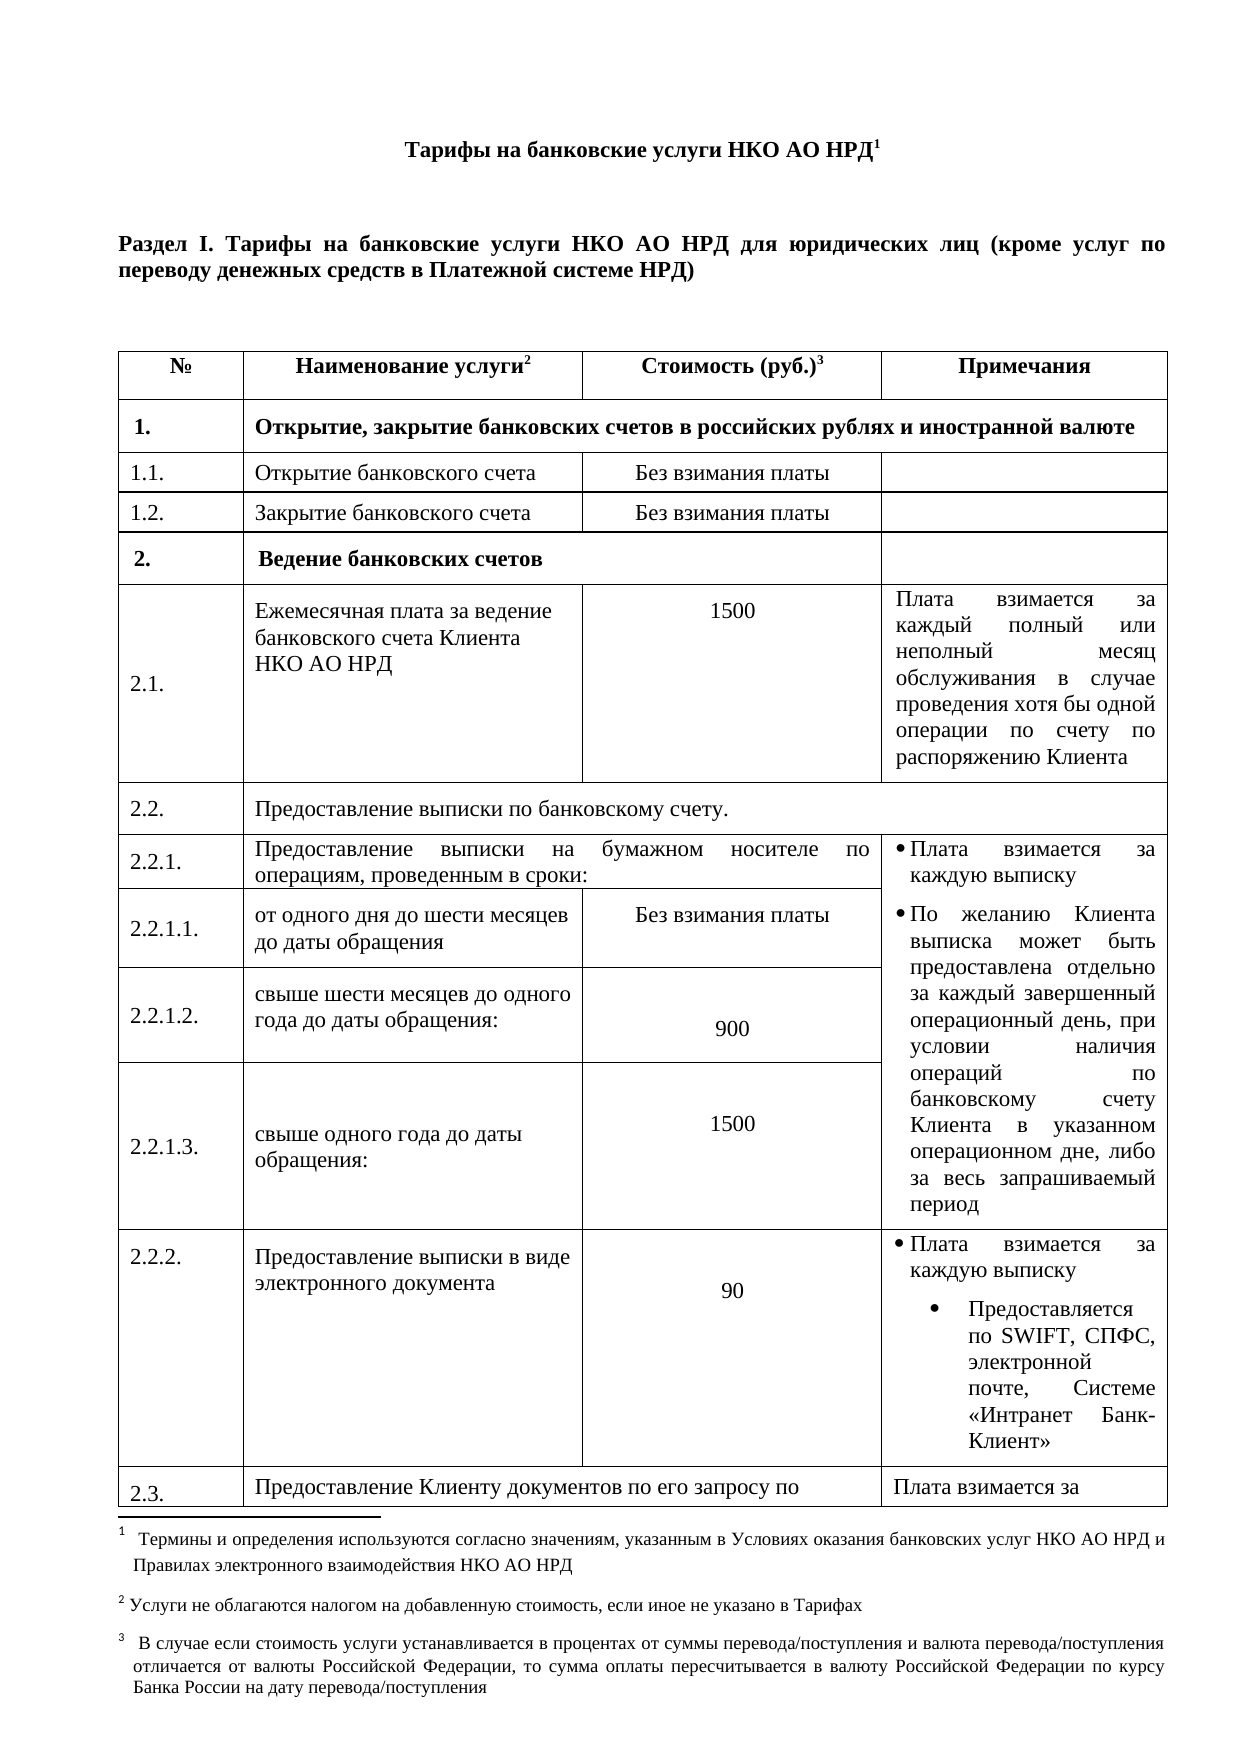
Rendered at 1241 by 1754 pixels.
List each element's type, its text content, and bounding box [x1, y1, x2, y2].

table_cell Плата взимается за каждую выписку По желанию Клиента выписка может быть предоставлена отдельно за каждый завершенный операционный день, при условии наличия операций по банковскому счету Клиента в указанном операционном дне, либо за весь запрашиваемый период [882, 835, 1167, 1229]
table_cell 2.2.1. [119, 835, 243, 888]
table_cell 1.2. [119, 493, 243, 531]
table_cell Предоставление выписки на бумажном носителе по операциям, проведенным в сроки: [244, 835, 881, 888]
table_cell Предоставление выписки по банковскому счету. [244, 783, 1167, 834]
table_cell Открытие банковского счета [244, 453, 582, 491]
table_cell Открытие, закрытие банковских счетов в российских рублях и иностранной валюте [244, 400, 1167, 452]
table_cell 1500 [583, 585, 881, 782]
table_cell Ежемесячная плата за ведение банковского счета Клиента НКО АО НРД [244, 585, 582, 782]
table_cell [882, 1467, 1167, 1506]
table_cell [244, 1467, 881, 1506]
table_cell 1500 [583, 1063, 881, 1229]
table_cell Плата взимается за каждый полный или неполный месяц обслуживания в случае проведения хотя бы одной операции по счету по распоряжению Клиента [882, 585, 1167, 782]
table_cell свыше одного года до даты обращения: [244, 1063, 582, 1229]
table_cell 900 [583, 968, 881, 1062]
table_cell Ведение банковских счетов [244, 533, 881, 584]
table_header Стоимость (руб.) [583, 352, 881, 399]
table_cell 1.1. [119, 453, 243, 491]
table_cell Без взимания платы [583, 889, 881, 967]
table_cell 2. [119, 533, 243, 584]
table_header Примечания [882, 352, 1167, 399]
table_header № [119, 352, 243, 399]
table_cell 2.2.1.2. [119, 968, 243, 1062]
table_cell Без взимания платы [583, 493, 881, 531]
table_cell 2.2.1.3. [119, 1063, 243, 1229]
table_cell от одного дня до шести месяцев до даты обращения [244, 889, 582, 967]
table_cell Закрытие банковского счета [244, 493, 582, 531]
table_cell [882, 493, 1167, 531]
table_cell 2.2.2. [119, 1230, 243, 1466]
table_cell 1. [119, 400, 243, 452]
table_cell [882, 453, 1167, 491]
table_cell свыше шести месяцев до одного года до даты обращения: [244, 968, 582, 1062]
table_cell 90 [583, 1230, 881, 1466]
table_cell 2.1. [119, 585, 243, 782]
table_cell [882, 533, 1167, 584]
table_cell 2.2. [119, 783, 243, 834]
table_cell Предоставление выписки в виде электронного документа [244, 1230, 582, 1466]
text Раздел I. Тарифы на банковские услуги НКО АО НРД для юридических лиц (кроме услуг по переводу денежных средств в Платежной системе НРД) [118, 230, 1167, 283]
table_header Наименование услуги [244, 352, 582, 399]
table_cell Без взимания платы [583, 453, 881, 491]
table_cell 2.2.1.1. [119, 889, 243, 967]
table_cell Плата взимается за каждую выписку Предоставляется по SWIFT, СПФС, электронной почте, Системе «Интранет Банк-Клиент» [882, 1230, 1167, 1466]
text Тарифы на банковские услуги НКО АО НРД [118, 136, 1167, 162]
table_cell 2.3. [119, 1467, 243, 1506]
